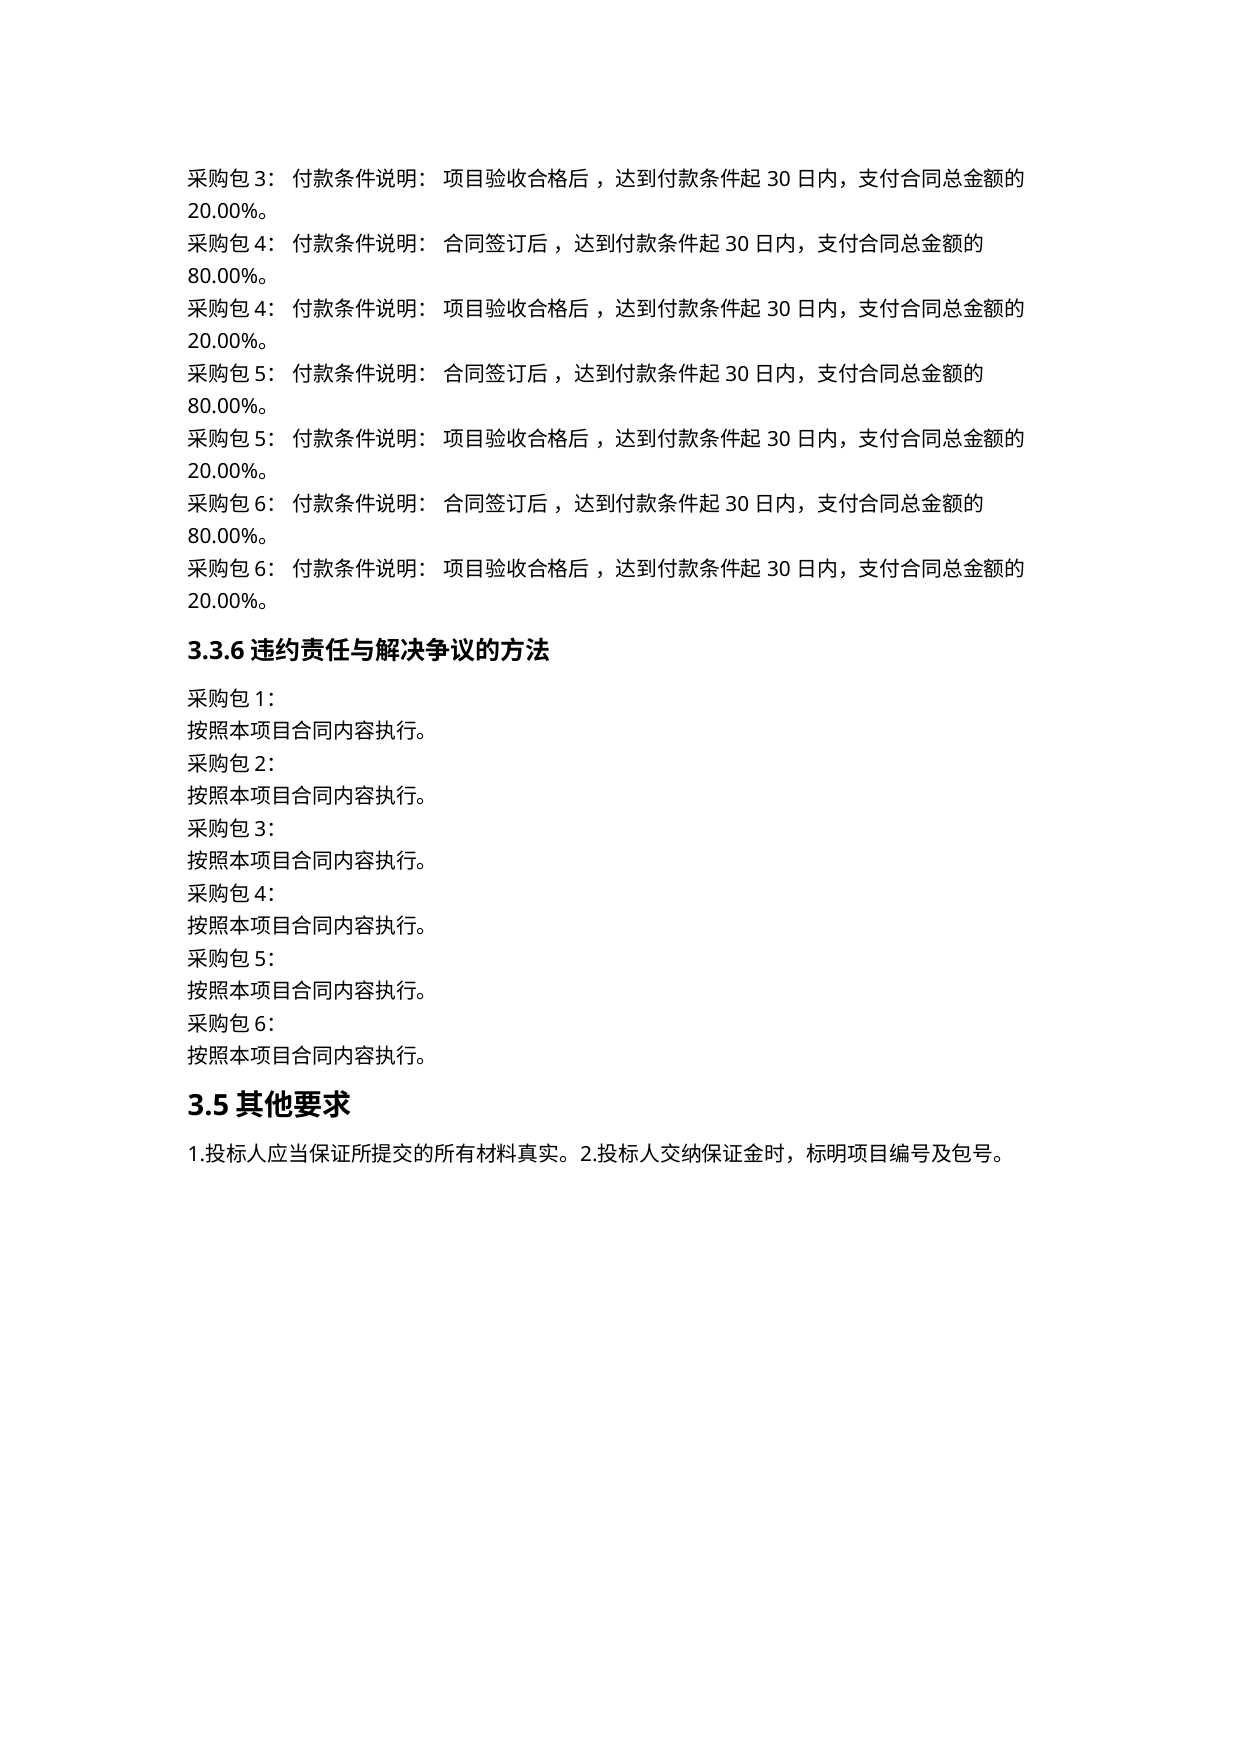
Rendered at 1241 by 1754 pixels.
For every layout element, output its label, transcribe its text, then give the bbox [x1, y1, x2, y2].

text 按照本项目合同内容执行。 [187, 974, 1053, 1007]
text 采购包3： 付款条件说明： 项目验收合格后 ，达到付款条件起 30 日内，支付合同总金额的 20.00%。 [187, 162, 1053, 227]
text 3.5其他要求 [187, 1072, 1053, 1137]
text 采购包4： 付款条件说明： 合同签订后 ，达到付款条件起 30 日内，支付合同总金额的 80.00%。 [187, 227, 1053, 292]
text 采购包5： 付款条件说明： 合同签订后 ，达到付款条件起 30 日内，支付合同总金额的 80.00%。 [187, 357, 1053, 422]
text 按照本项目合同内容执行。 [187, 1039, 1053, 1072]
text 按照本项目合同内容执行。 [187, 909, 1053, 942]
text 按照本项目合同内容执行。 [187, 779, 1053, 812]
text 采购包5： [187, 942, 1053, 974]
text 3.3.6违约责任与解决争议的方法 [187, 617, 1053, 682]
text 采购包4： 付款条件说明： 项目验收合格后 ，达到付款条件起 30 日内，支付合同总金额的 20.00%。 [187, 292, 1053, 357]
text 按照本项目合同内容执行。 [187, 714, 1053, 747]
text 采购包6： 付款条件说明： 合同签订后 ，达到付款条件起 30 日内，支付合同总金额的 80.00%。 [187, 487, 1053, 552]
text 采购包1： [187, 682, 1053, 714]
text 按照本项目合同内容执行。 [187, 844, 1053, 877]
text 采购包6： [187, 1007, 1053, 1039]
text 采购包6： 付款条件说明： 项目验收合格后 ，达到付款条件起 30 日内，支付合同总金额的 20.00%。 [187, 552, 1053, 617]
text 1.投标人应当保证所提交的所有材料真实。2.投标人交纳保证金时，标明项目编号及包号。 [187, 1137, 1053, 1169]
text 采购包4： [187, 877, 1053, 909]
text 采购包3： [187, 812, 1053, 844]
text 采购包5： 付款条件说明： 项目验收合格后 ，达到付款条件起 30 日内，支付合同总金额的 20.00%。 [187, 422, 1053, 487]
text 采购包2： [187, 747, 1053, 779]
